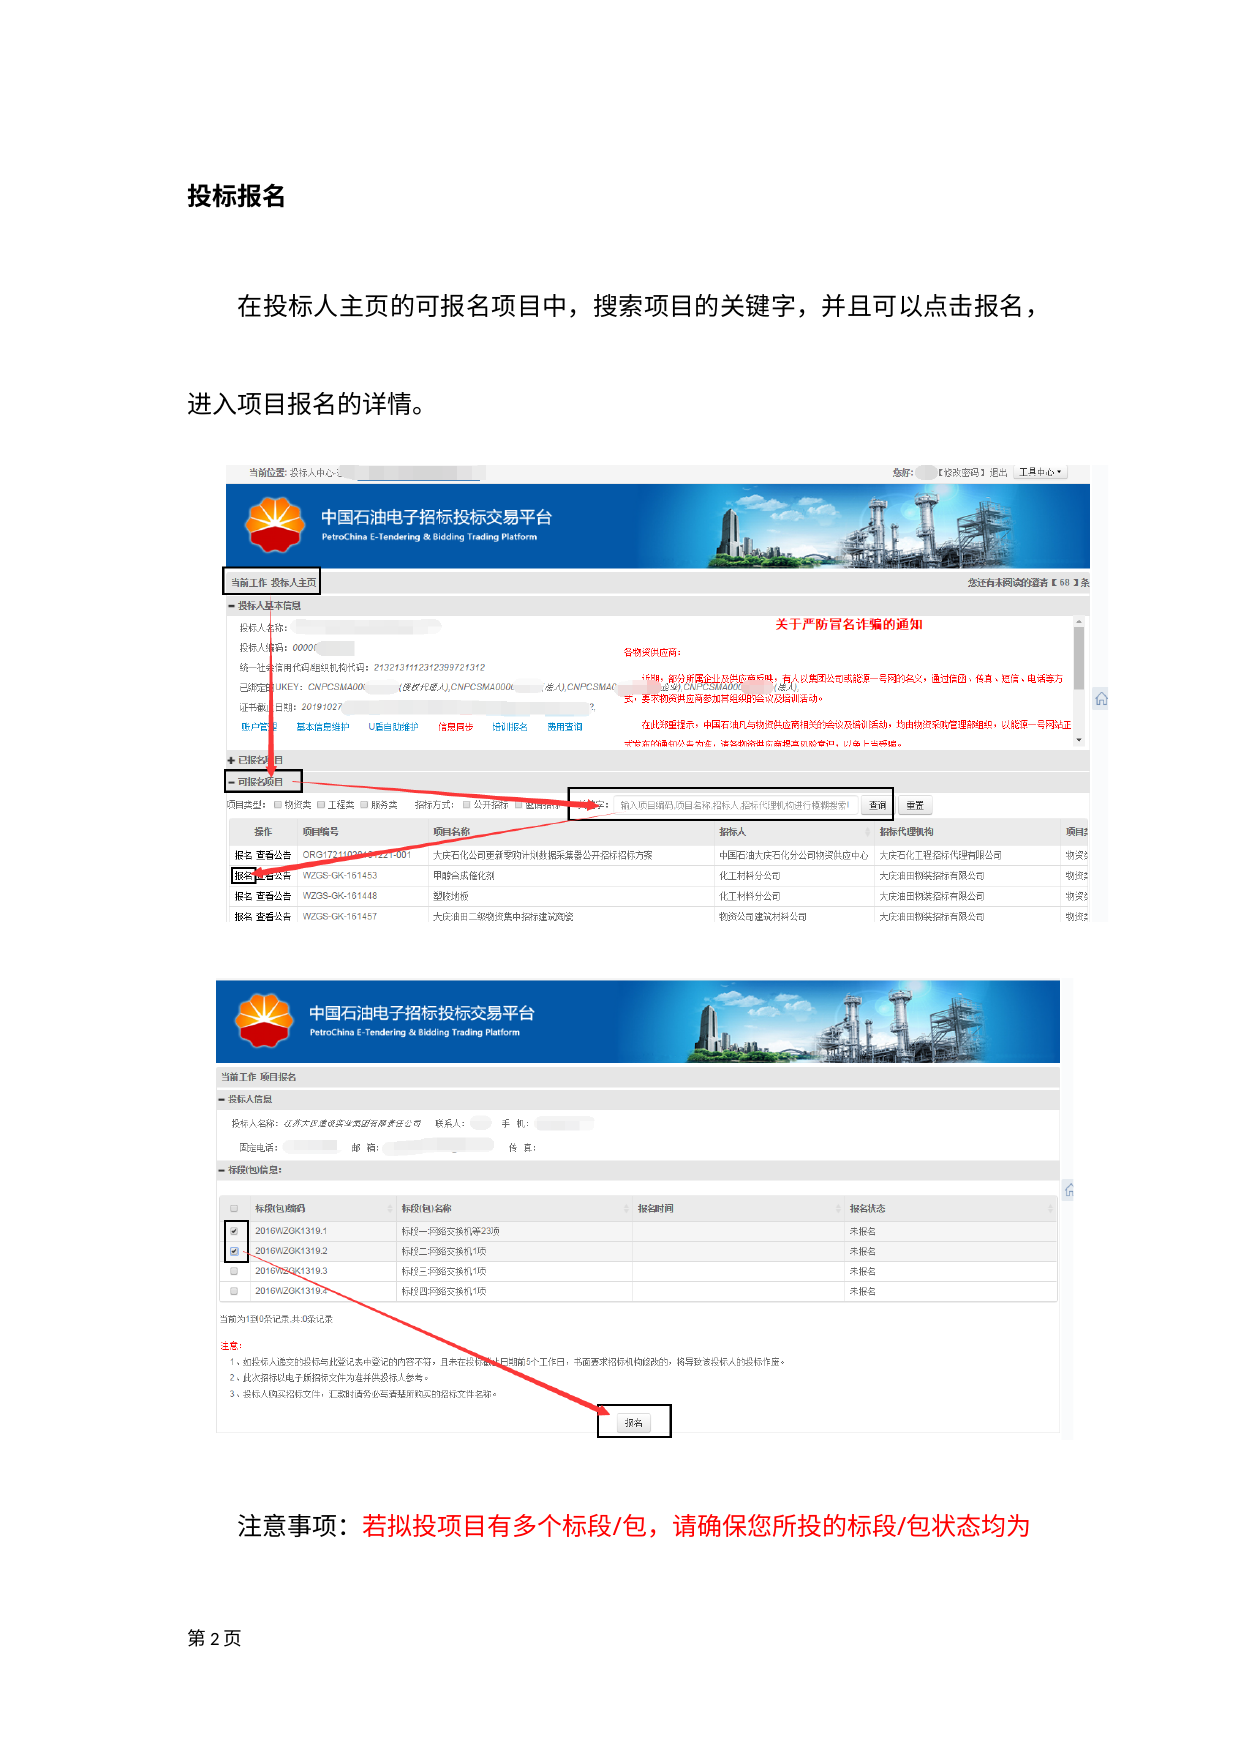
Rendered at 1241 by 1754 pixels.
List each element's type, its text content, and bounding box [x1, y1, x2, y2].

picture [208, 465, 1109, 922]
picture [208, 978, 1074, 1440]
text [187, 1492, 1053, 1557]
text 在投标人主页的可报名项目中，搜索项目的关键字，并且可以点击报名，进入项目报名的详情。 [187, 272, 1053, 435]
subtitle 投标报名 [187, 162, 1053, 227]
